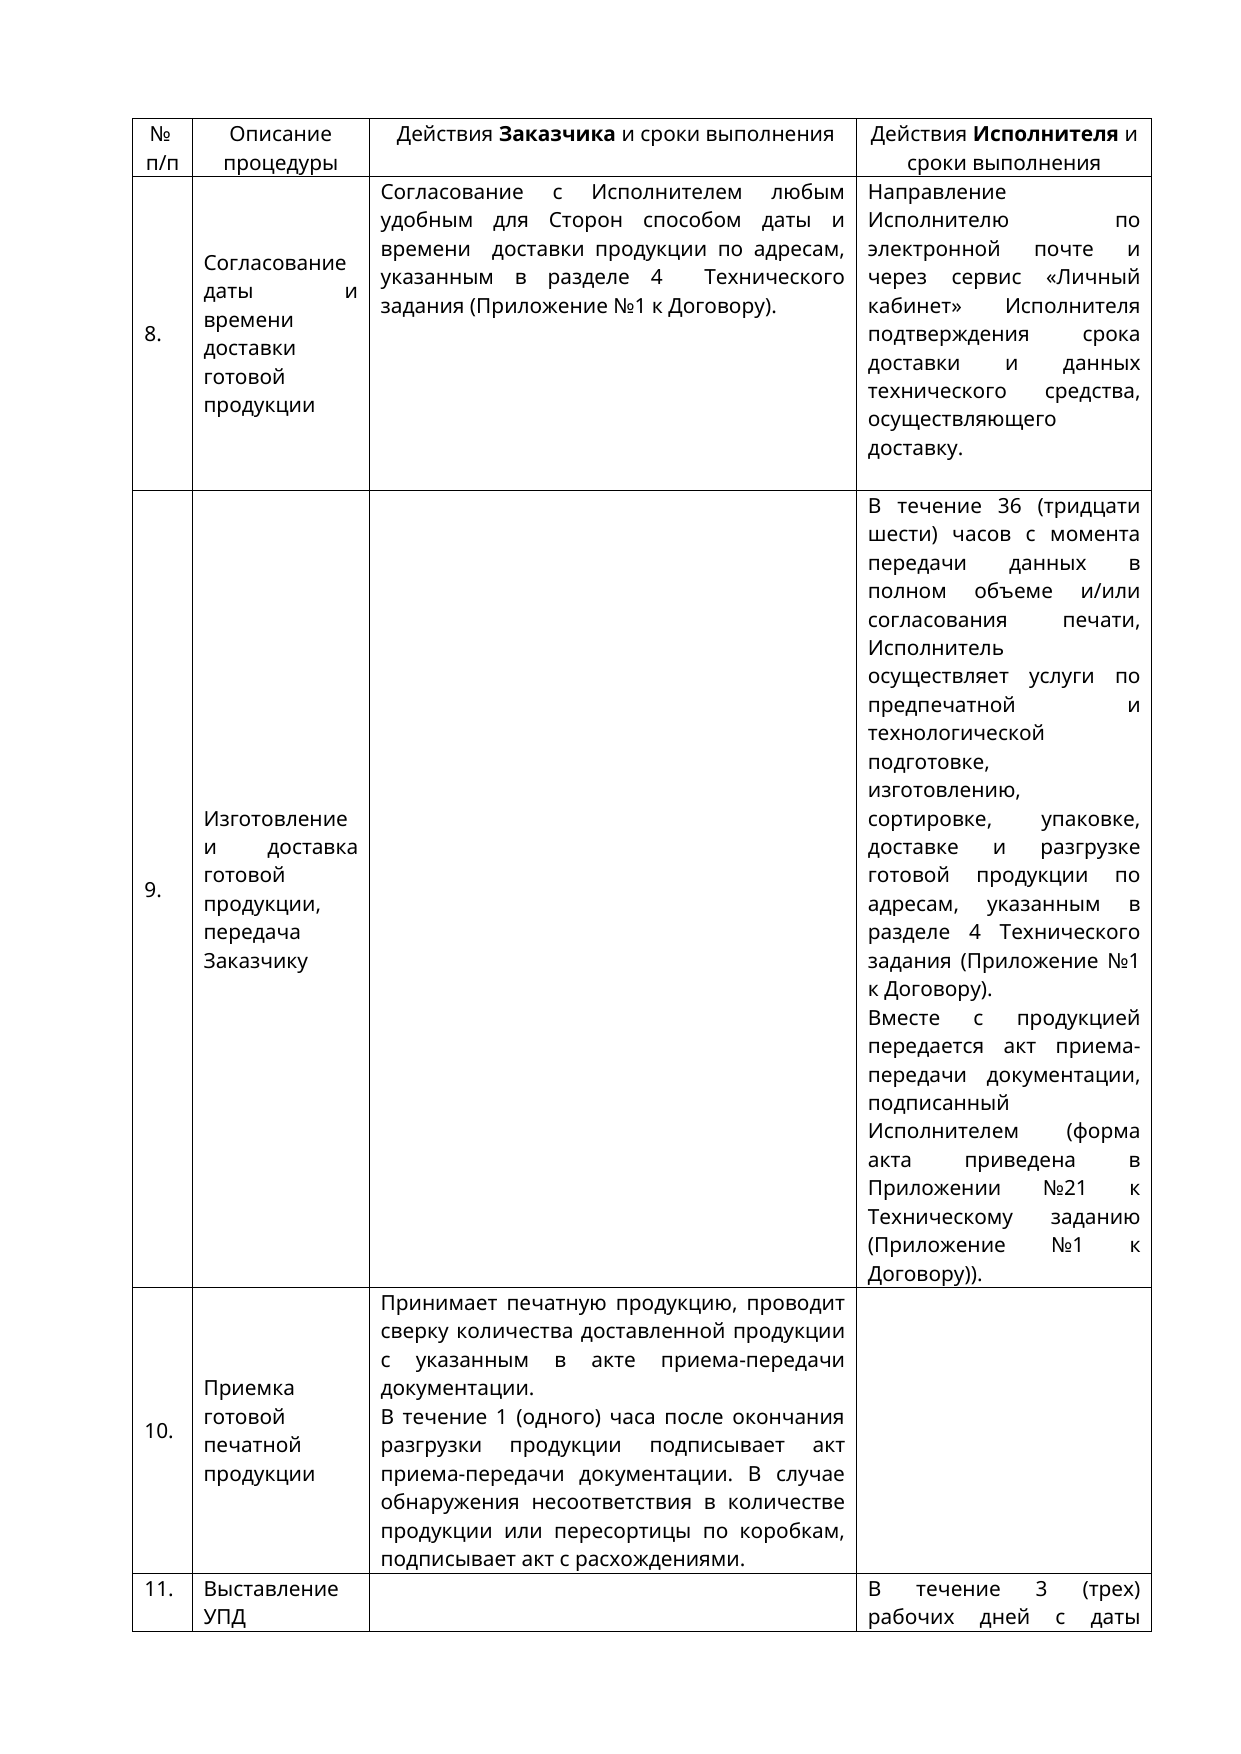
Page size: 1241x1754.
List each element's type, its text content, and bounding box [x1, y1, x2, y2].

table_cell [370, 1574, 856, 1631]
table_header Действия Заказчика и сроки выполнения [370, 119, 856, 176]
table_cell Направление Исполнителю по электронной почте и через сервис «Личный кабинет» Исполнителя подтверждения срока доставки и данных технического средства, осуществляющего доставку. [857, 177, 1151, 490]
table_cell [857, 1574, 1151, 1631]
table_cell Согласование с Исполнителем любым удобным для Сторон способом даты и времени доставки продукции по адресам, указанным в разделе 4 Технического задания (Приложение №1 к Договору). [370, 177, 856, 490]
table_cell 8. [133, 177, 192, 490]
table_cell Согласование даты и времени доставки готовой продукции [193, 177, 369, 490]
table_cell [857, 1288, 1151, 1573]
table_cell Выставление УПД [193, 1574, 369, 1631]
table_header Описание процедуры [193, 119, 369, 176]
table_cell 11. [133, 1574, 192, 1631]
table_cell Принимает печатную продукцию, проводит сверку количества доставленной продукции с указанным в акте приема-передачи документации. В течение 1 (одного) часа после окончания разгрузки продукции подписывает акт приема-передачи документации. В случае обнаружения несоответствия в количестве продукции или пересортицы по коробкам, подписывает акт с расхождениями. [370, 1288, 856, 1573]
table_cell 10. [133, 1288, 192, 1573]
table_header Действия Исполнителя и сроки выполнения [857, 119, 1151, 176]
table_cell Приемка готовой печатной продукции [193, 1288, 369, 1573]
table_header № п/п [133, 119, 192, 176]
table_cell [370, 491, 856, 1287]
table_cell Изготовление и доставка готовой продукции, передача Заказчику [193, 491, 369, 1287]
table_cell 9. [133, 491, 192, 1287]
table_cell В течение 36 (тридцати шести) часов с момента передачи данных в полном объеме и/или согласования печати, Исполнитель осуществляет услуги по предпечатной и технологической подготовке, изготовлению, сортировке, упаковке, доставке и разгрузке готовой продукции по адресам, указанным в разделе 4 Технического задания (Приложение №1 к Договору). Вместе с продукцией передается акт приема-передачи документации, подписанный Исполнителем (форма акта приведена в Приложении №21 к Техническому заданию (Приложение №1 к Договору)). [857, 491, 1151, 1287]
